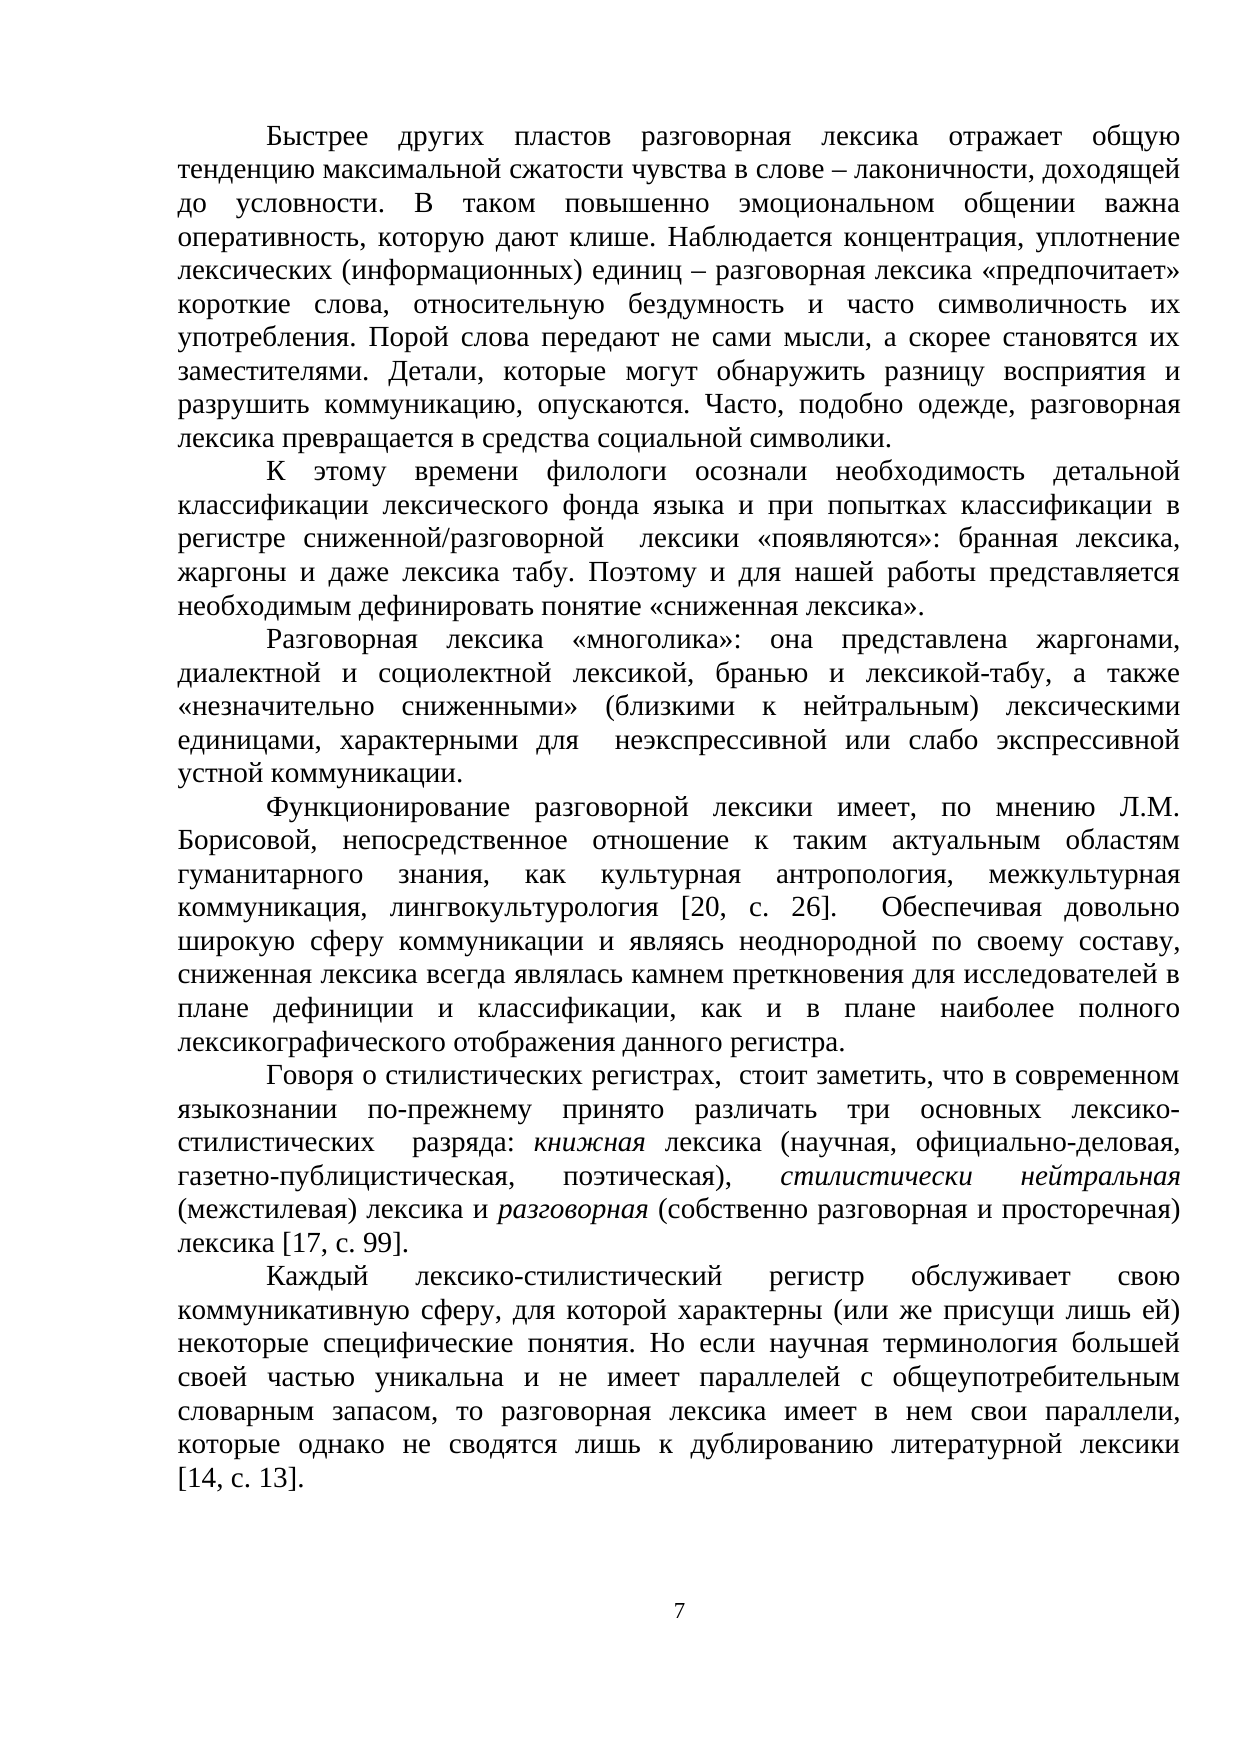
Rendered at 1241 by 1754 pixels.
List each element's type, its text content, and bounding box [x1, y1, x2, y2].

text Говоря о стилистических регистрах, стоит заметить, что в современном языкознании по-прежнему принято различать три основных лексико-стилистических разряда: книжная лексика (научная, официально-деловая, газетно-публицистическая, поэтическая), стилистически нейтральная (межстилевая) лексика и разговорная (собственно разговорная и просторечная) лексика [17, с. 99]. [177, 1057, 1181, 1258]
text Функционирование разговорной лексики имеет, по мнению Л.М. Борисовой, непосредственное отношение к таким актуальным областям гуманитарного знания, как культурная антропология, межкультурная коммуникация, лингвокультурология [20, с. 26]. Обеспечивая довольно широкую сферу коммуникации и являясь неоднородной по своему составу, сниженная лексика всегда являлась камнем преткновения для исследователей в плане дефиниции и классификации, как и в плане наиболее полного лексикографического отображения данного регистра. [177, 789, 1181, 1057]
text Каждый лексико-стилистический регистр обслуживает свою коммуникативную сферу, для которой характерны (или же присущи лишь ей) некоторые специфические понятия. Но если научная терминология большей своей частью уникальна и не имеет параллелей с общеупотребительным словарным запасом, то разговорная лексика имеет в нем свои параллели, которые однако не сводятся лишь к дублированию литературной лексики [14, с. 13]. [177, 1258, 1181, 1493]
text Быстрее других пластов разговорная лексика отражает общую тенденцию максимальной сжатости чувства в слове – лаконичности, доходящей до условности. В таком повышенно эмоциональном общении важна оперативность, которую дают клише. Наблюдается концентрация, уплотнение лексических (информационных) единиц – разговорная лексика «предпочитает» короткие слова, относительную бездумность и часто символичность их употребления. Порой слова передают не сами мысли, а скорее становятся их заместителями. Детали, которые могут обнаружить разницу восприятия и разрушить коммуникацию, опускаются. Часто, подобно одежде, разговорная лексика превращается в средства социальной символики. [177, 118, 1181, 453]
text Разговорная лексика «многолика»: она представлена жаргонами, диалектной и социолектной лексикой, бранью и лексикой-табу, а также «незначительно сниженными» (близкими к нейтральным) лексическими единицами, характерными для неэкспрессивной или слабо экспрессивной устной коммуникации. [177, 621, 1181, 789]
text К этому времени филологи осознали необходимость детальной классификации лексического фонда языка и при попытках классификации в регистре сниженной/разговорной лексики «появляются»: бранная лексика, жаргоны и даже лексика табу. Поэтому и для нашей работы представляется необходимым дефинировать понятие «сниженная лексика». [177, 453, 1181, 621]
